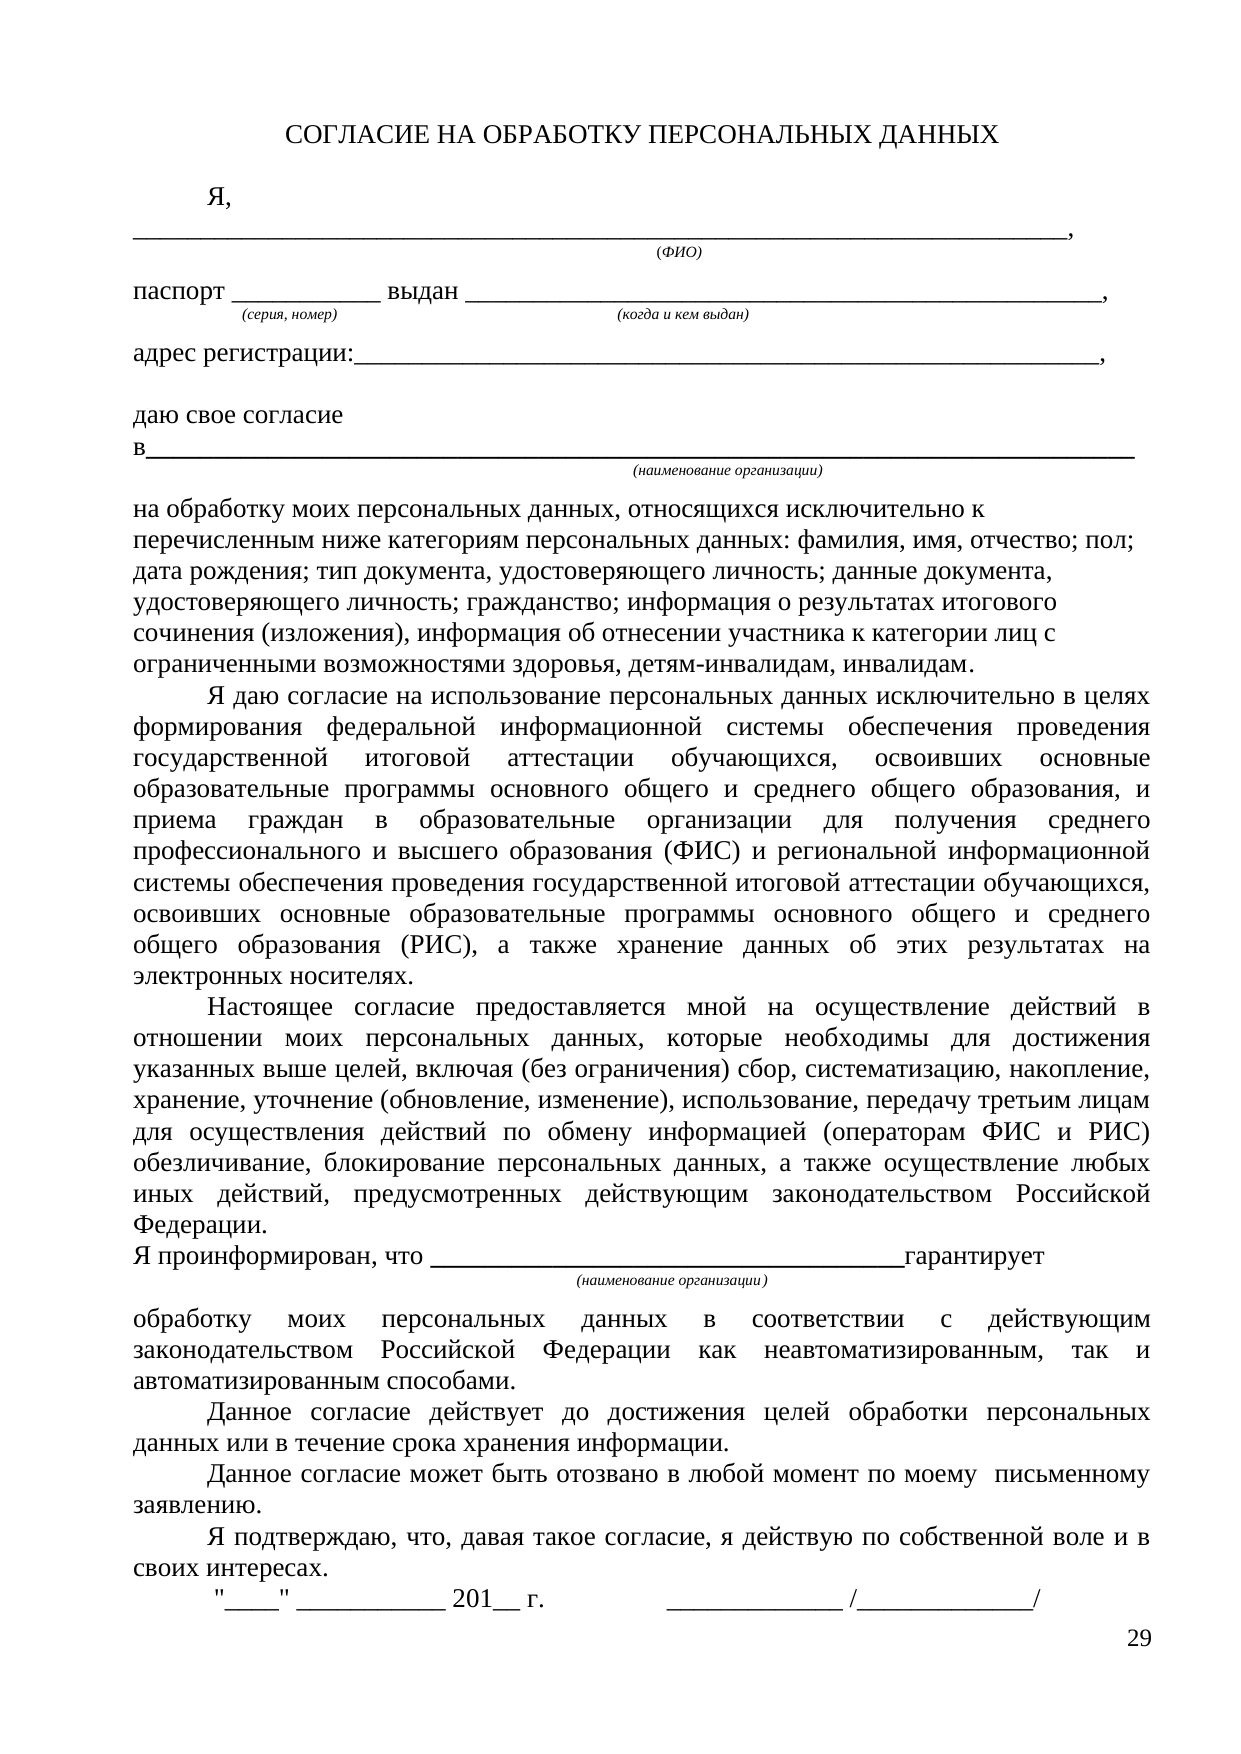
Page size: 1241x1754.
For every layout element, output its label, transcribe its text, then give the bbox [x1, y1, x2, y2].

text Я, [133, 180, 1152, 212]
text паспорт ___________ выдан _______________________________________________, [133, 274, 1152, 305]
text даю свое согласие в_________________________________________________________________________ [133, 398, 1152, 461]
text Настоящее согласие предоставляется мной на осуществление действий в отношении моих персональных данных, которые необходимы для достижения указанных выше целей, включая (без ограничения) сбор, систематизацию, накопление, хранение, уточнение (обновление, изменение), использование, передачу третьим лицам для осуществления действий по обмену информацией (операторам ФИС и РИС) обезличивание, блокирование персональных данных, а также осуществление любых иных действий, предусмотренных действующим законодательством Российской Федерации. [133, 990, 1152, 1239]
text обработку моих персональных данных в соответствии с действующим законодательством Российской Федерации как неавтоматизированным, так и автоматизированным способами. [133, 1302, 1152, 1395]
text (наименование организации) [133, 1271, 1152, 1302]
text Я проинформирован, что ___________________________________гарантирует [133, 1239, 1152, 1271]
text (наименование организации) [133, 461, 1152, 492]
text Я даю согласие на использование персональных данных исключительно в целях формирования федеральной информационной системы обеспечения проведения государственной итоговой аттестации обучающихся, освоивших основные образовательные программы основного общего и среднего общего образования, и приема граждан в образовательные организации для получения среднего профессионального и высшего образования (ФИС) и региональной информационной системы обеспечения проведения государственной итоговой аттестации обучающихся, освоивших основные образовательные программы основного общего и среднего общего образования (РИС), а также хранение данных об этих результатах на электронных носителях. [133, 679, 1152, 990]
text Я подтверждаю, что, давая такое согласие, я действую по собственной воле и в своих интересах. [133, 1520, 1152, 1582]
text СОГЛАСИЕ НА ОБРАБОТКУ ПЕРСОНАЛЬНЫХ ДАННЫХ [133, 118, 1152, 149]
text Данное согласие действует до достижения целей обработки персональных данных или в течение срока хранения информации. [133, 1395, 1152, 1457]
text адрес регистрации:_______________________________________________________, [133, 336, 1152, 367]
text Данное согласие может быть отозвано в любой момент по моему письменному заявлению. [133, 1457, 1152, 1520]
text (ФИО) [133, 243, 1152, 274]
text _____________________________________________________________________, [133, 212, 1152, 243]
text на обработку моих персональных данных, относящихся исключительно к перечисленным ниже категориям персональных данных: фамилия, имя, отчество; пол; дата рождения; тип документа, удостоверяющего личность; данные документа, удостоверяющего личность; гражданство; информация о результатах итогового сочинения (изложения), информация об отнесении участника к категории лиц с ограниченными возможностями здоровья, детям-инвалидам, инвалидам. [133, 492, 1152, 679]
text (серия, номер) (когда и кем выдан) [133, 305, 1152, 336]
text "____" ___________ 201__ г. _____________ /_____________/ [133, 1582, 1152, 1613]
